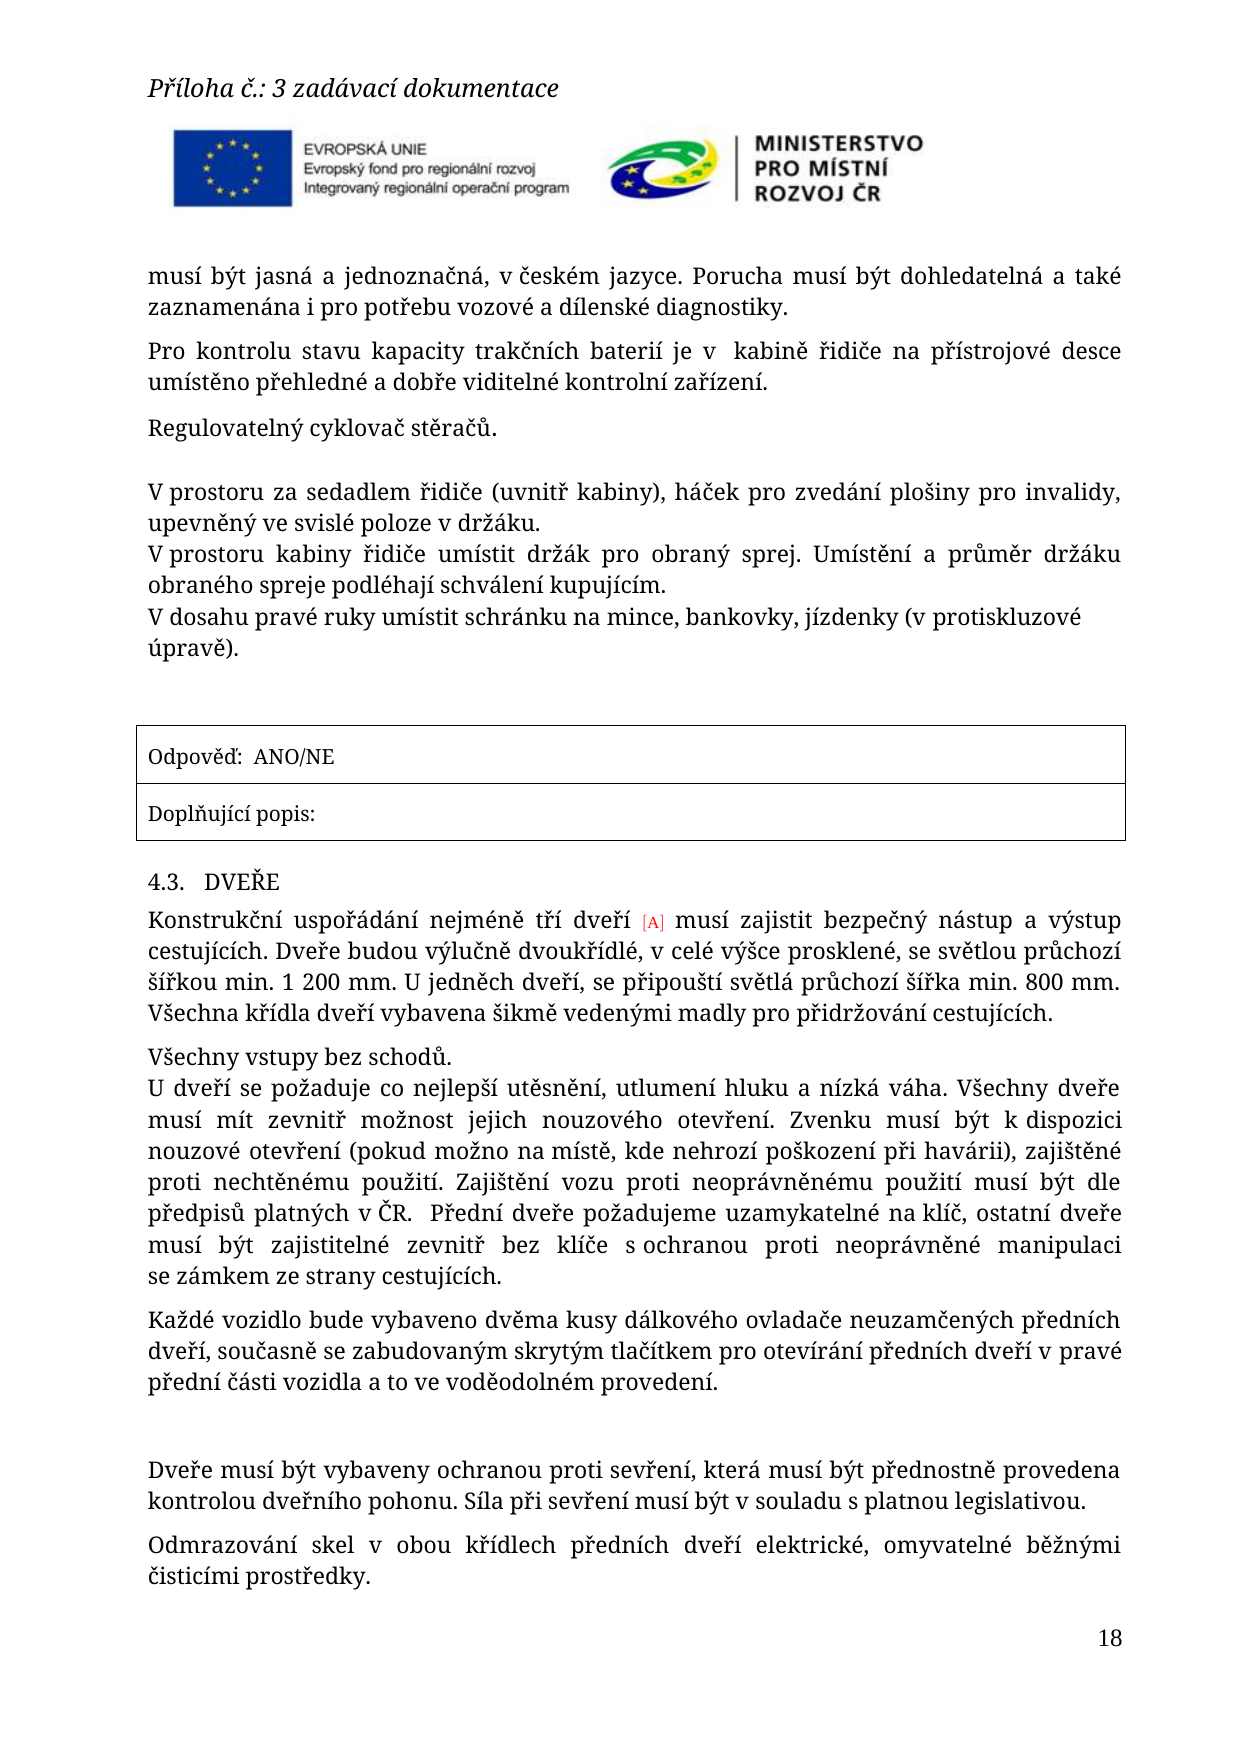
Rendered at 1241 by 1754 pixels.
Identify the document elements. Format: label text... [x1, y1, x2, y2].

subtitle Dveře [148, 866, 1122, 897]
table_header Odpověď: ANO/NE [137, 726, 1125, 783]
table_cell Doplňující popis: [137, 784, 1125, 840]
text Dveře musí být vybaveny ochranou proti sevření, která musí být přednostně provedena kontrolou dveřního pohonu. Síla při sevření musí být v souladu s platnou legislativou. [148, 1453, 1122, 1516]
text Všechny vstupy bez schodů. [148, 1041, 1122, 1072]
text Odmrazování skel v obou křídlech předních dveří elektrické, omyvatelné běžnými čisticími prostředky. [148, 1528, 1122, 1591]
text Konstrukční uspořádání nejméně tří dveří A musí zajistit bezpečný nástup a výstup cestujících. Dveře budou výlučně dvoukřídlé, v celé výšce prosklené, se světlou průchozí šířkou min. 1 200 mm. U jedněch dveří, se připouští světlá průchozí šířka min. 800 mm. Všechna křídla dveří vybavena šikmě vedenými madly pro přidržování cestujících. [148, 903, 1122, 1028]
text U dveří se požaduje co nejlepší utěsnění, utlumení hluku a nízká váha. Všechny dveře musí mít zevnitř možnost jejich nouzového otevření. Zvenku musí být k dispozici nouzové otevření (pokud možno na místě, kde nehrozí poškození při havárii), zajištěné proti nechtěnému použití. Zajištění vozu proti neoprávněnému použití musí být dle předpisů platných v ČR. Přední dveře požadujeme uzamykatelné na klíč, ostatní dveře musí být zajistitelné zevnitř bez klíče s ochranou proti neoprávněné manipulaci se zámkem ze strany cestujících. [148, 1072, 1122, 1291]
text V prostoru kabiny řidiče umístit držák pro obraný sprej. Umístění a průměr držáku obraného spreje podléhají schválení kupujícím. [148, 538, 1122, 600]
picture [147, 105, 948, 232]
text Pro kontrolu stavu kapacity trakčních baterií je v kabině řidiče na přístrojové desce umístěno přehledné a dobře viditelné kontrolní zařízení. [148, 335, 1122, 398]
text Regulovatelný cyklovač stěračů. [148, 410, 1122, 444]
text Každé vozidlo bude vybaveno dvěma kusy dálkového ovladače neuzamčených předních dveří, současně se zabudovaným skrytým tlačítkem pro otevírání předních dveří v pravé přední části vozidla a to ve voděodolném provedení. [148, 1303, 1122, 1397]
text V dosahu pravé ruky umístit schránku na mince, bankovky, jízdenky (v protiskluzové úpravě). [148, 600, 1122, 663]
text V prostoru za sedadlem řidiče (uvnitř kabiny), háček pro zvedání plošiny pro invalidy, upevněný ve svislé poloze v držáku. [148, 475, 1122, 538]
